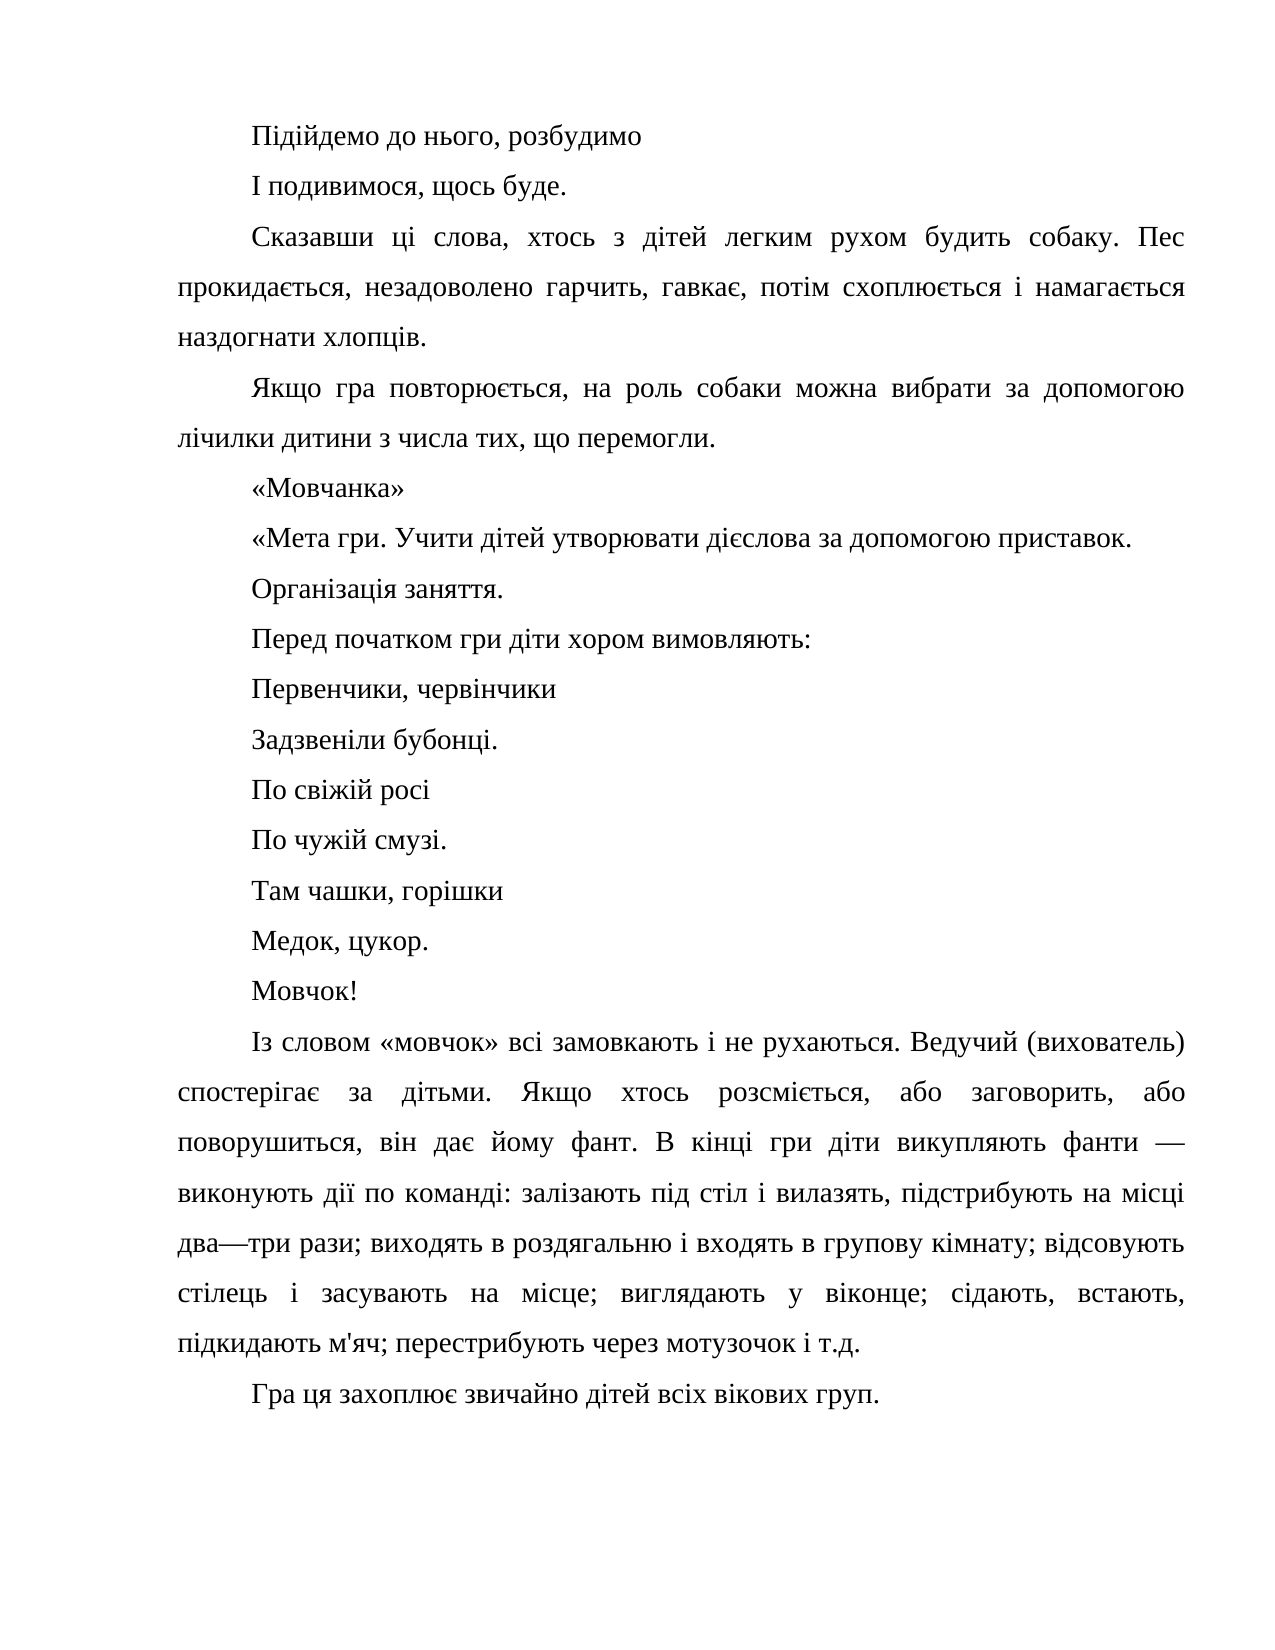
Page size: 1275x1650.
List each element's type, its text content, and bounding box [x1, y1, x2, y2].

subtitle «Мовчанка» [177, 470, 1186, 504]
text По свіжій росі [177, 772, 1186, 806]
text І подивимося, щось буде. [177, 168, 1186, 202]
text Медок, цукор. [177, 923, 1186, 957]
text Перед початком гри діти хором вимовляють: [177, 621, 1186, 655]
text Якщо гра повторюється, на роль собаки можна вибрати за допомогою лічилки дитини з числа тих, що перемогли. [177, 370, 1186, 453]
text Мовчок! [177, 973, 1186, 1007]
text По чужій смузі. [177, 822, 1186, 856]
text Із словом «мовчок» всі замовкають і не рухаються. Ведучий (вихователь) спостерігає за дітьми. Якщо хтось розсміється, або заговорить, або поворушиться, він дає йому фант. В кінці гри діти викупляють фанти — виконують дії по команді: залізають під стіл і вилазять, підстрибують на місці два—три рази; виходять в роздягальню і входять в групову кімнату; відсовують стілець і засувають на місце; виглядають у віконце; сідають, встають, підкидають м'яч; перестрибують через мотузочок і т.д. [177, 1024, 1186, 1359]
text Задзвеніли бубонці. [177, 722, 1186, 755]
text Організація заняття. [177, 571, 1186, 604]
text Підійдемо до нього, розбудимо [177, 118, 1186, 152]
text Там чашки, горішки [177, 873, 1186, 906]
text Гра ця захоплює звичайно дітей всіх вікових груп. [177, 1376, 1186, 1409]
text Сказавши ці слова, хтось з дітей легким рухом будить собаку. Пес прокидається, незадоволено гарчить, гавкає, потім схоплюється і намагається наздогнати хлопців. [177, 219, 1186, 353]
subtitle «Мета гри. Учити дітей утворювати дієслова за допомогою приставок. [177, 521, 1186, 554]
text Первенчики, червінчики [177, 672, 1186, 705]
